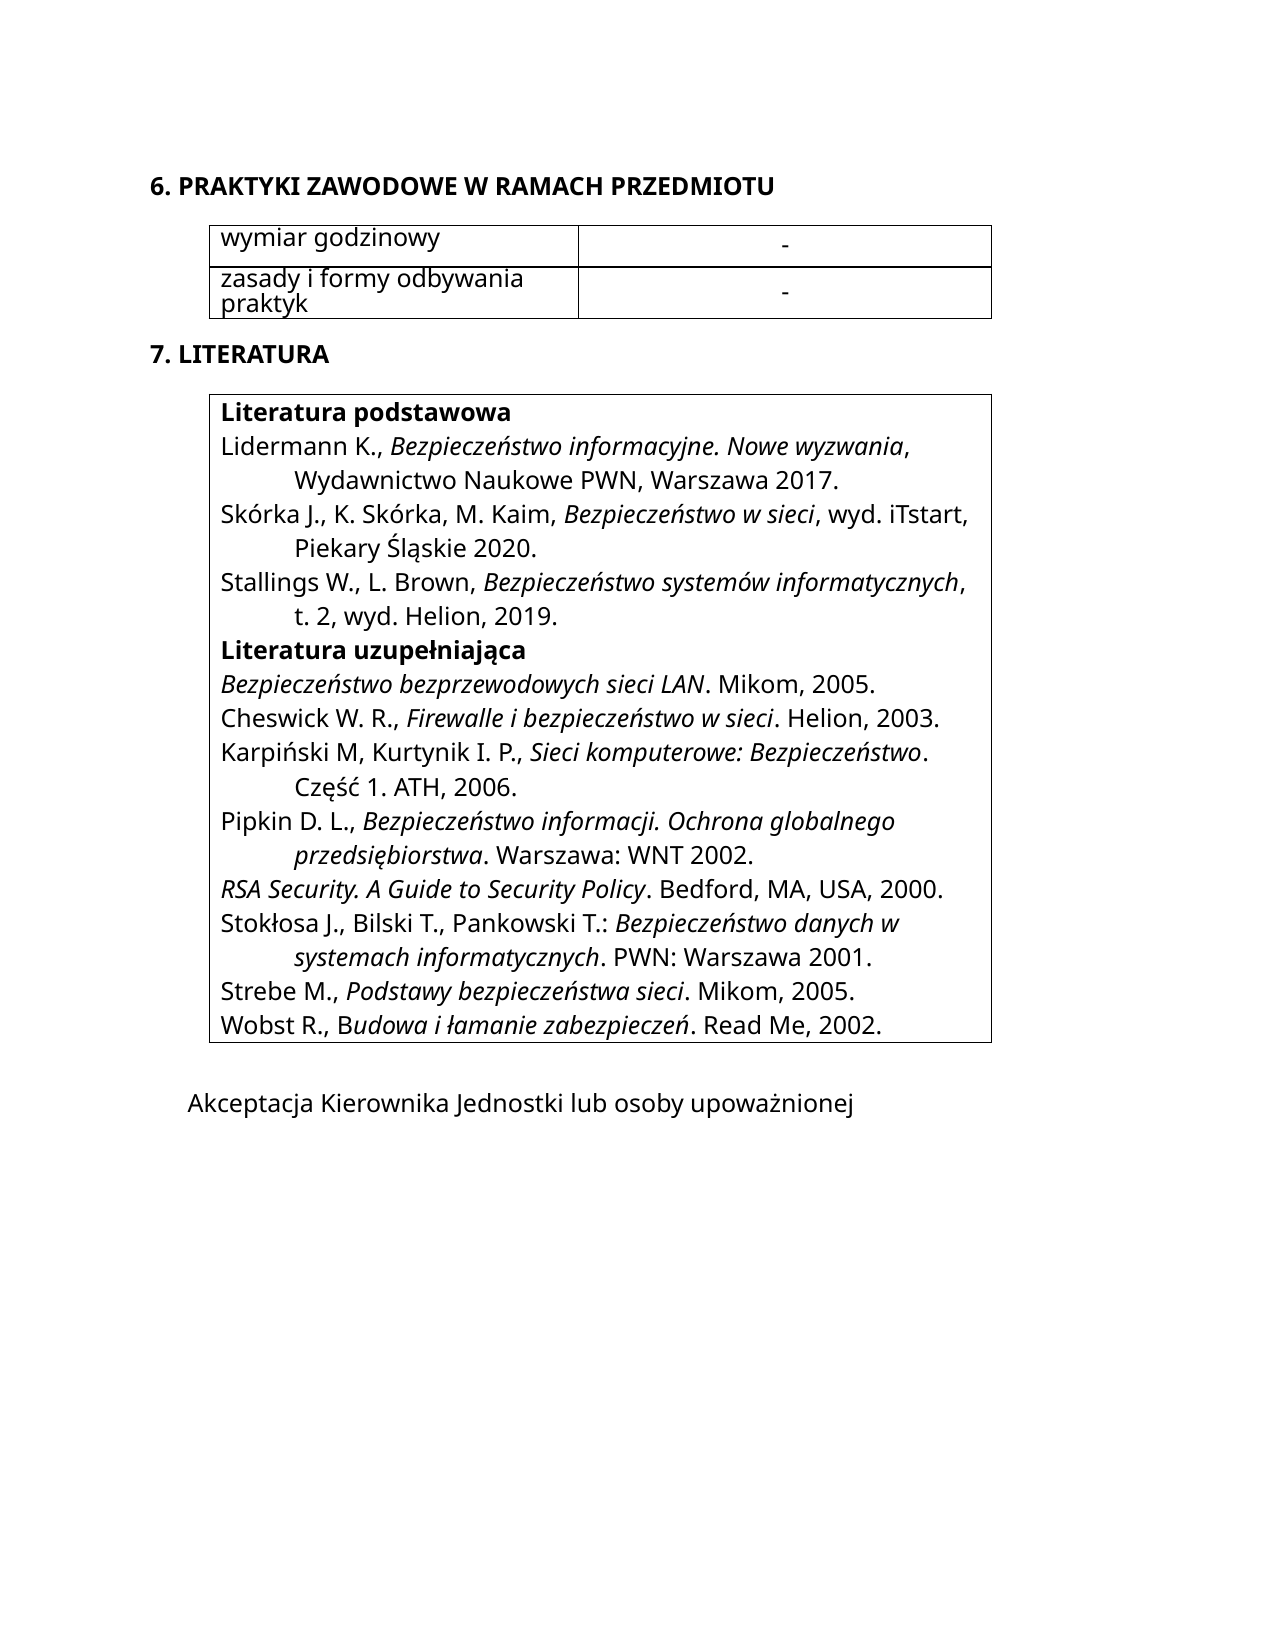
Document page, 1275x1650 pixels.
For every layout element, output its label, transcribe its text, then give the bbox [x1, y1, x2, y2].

text Akceptacja Kierownika Jednostki lub osoby upoważnionej [187, 1093, 1125, 1118]
table_header - [579, 226, 991, 266]
table_cell - [579, 268, 991, 317]
text 6. PRAKTYKI ZAWODOWE W RAMACH PRZEDMIOTU [150, 175, 1125, 200]
table_header Literatura podstawowa Lidermann K., Bezpieczeństwo informacyjne. Nowe wyzwania, Wydawnictwo Naukowe PWN, Warszawa 2017. Skórka J., K. Skórka, M. Kaim, Bezpieczeństwo w sieci, wyd. iTstart, Piekary Śląskie 2020. Stallings W., L. Brown, Bezpieczeństwo systemów informatycznych, t. 2, wyd. Helion, 2019. Literatura uzupełniająca Bezpieczeństwo bezprzewodowych sieci LAN. Mikom, 2005. Cheswick W. R., Firewalle i bezpieczeństwo w sieci. Helion, 2003. Karpiński M, Kurtynik I. P., Sieci komputerowe: Bezpieczeństwo. Część 1. ATH, 2006. Pipkin D. L., Bezpieczeństwo informacji. Ochrona globalnego przedsiębiorstwa. Warszawa: WNT 2002. RSA Security. A Guide to Security Policy. Bedford, MA, USA, 2000. Stokłosa J., Bilski T., Pankowski T.: Bezpieczeństwo danych w systemach informatycznych. PWN: Warszawa 2001. Strebe M., Podstawy bezpieczeństwa sieci. Mikom, 2005. Wobst R., Budowa i łamanie zabezpieczeń. Read Me, 2002. [210, 395, 991, 1042]
text 7. LITERATURA [150, 343, 1125, 368]
table_cell zasady i formy odbywania praktyk [210, 268, 578, 317]
table_header wymiar godzinowy [210, 226, 578, 266]
